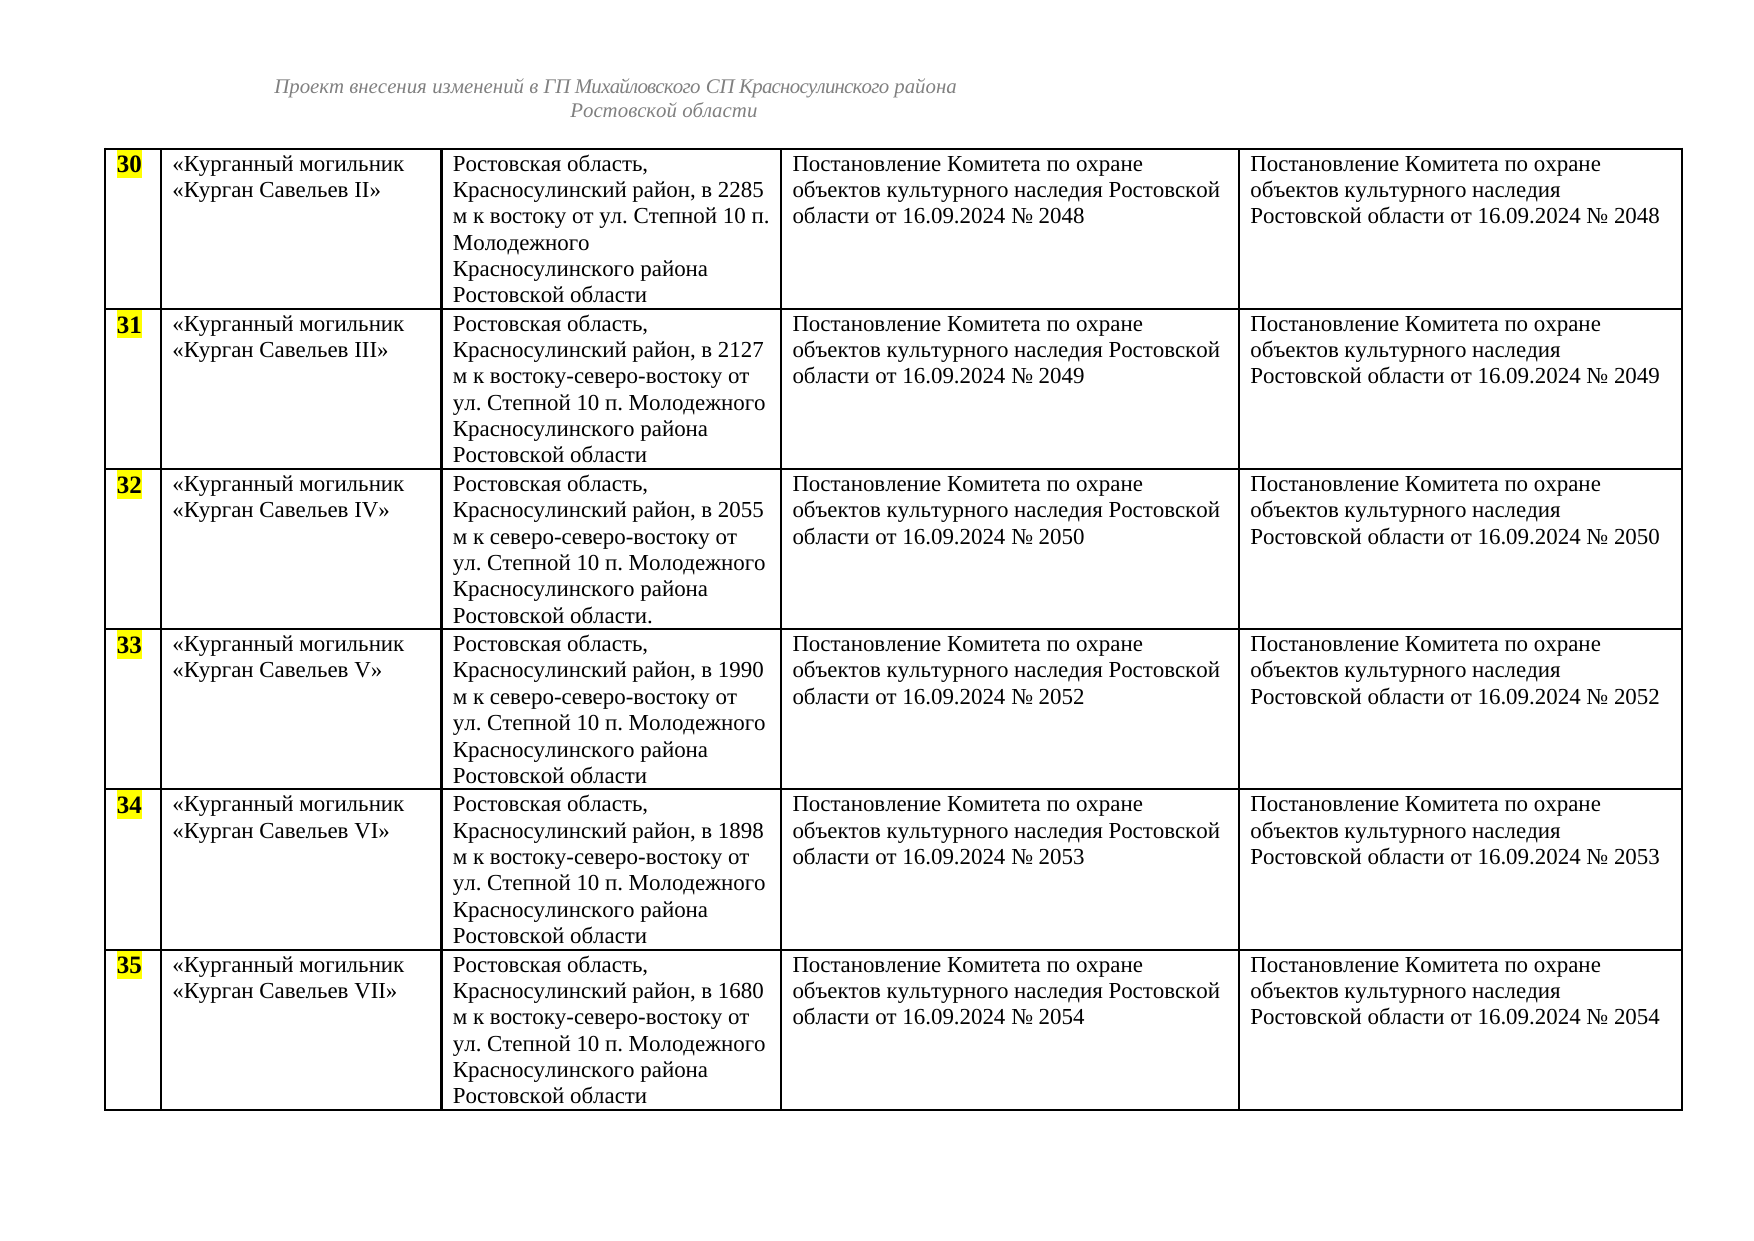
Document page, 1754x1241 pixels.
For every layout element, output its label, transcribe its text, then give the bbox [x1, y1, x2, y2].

table_cell Постановление Комитета по охране объектов культурного наследия Ростовской области от 16.09.2024 № 2050 [782, 470, 1238, 628]
table_cell Постановление Комитета по охране объектов культурного наследия Ростовской области от 16.09.2024 № 2054 [782, 951, 1238, 1109]
table_cell Ростовская область, Красносулинский район, в 2127 м к востоку-северо-востоку от ул. Степной 10 п. Молодежного Красносулинского района Ростовской области [443, 310, 780, 468]
table_cell Постановление Комитета по охране объектов культурного наследия Ростовской области от 16.09.2024 № 2052 [1240, 630, 1681, 788]
table_cell Ростовская область, Красносулинский район, в 1898 м к востоку-северо-востоку от ул. Степной 10 п. Молодежного Красносулинского района Ростовской области [443, 790, 780, 948]
table_cell Ростовская область, Красносулинский район, в 1990 м к северо-северо-востоку от ул. Степной 10 п. Молодежного Красносулинского района Ростовской области [443, 630, 780, 788]
table_cell 32 [106, 470, 160, 628]
table_cell «Курганный могильник «Курган Савельев VI» [162, 790, 440, 948]
table_cell Постановление Комитета по охране объектов культурного наследия Ростовской области от 16.09.2024 № 2053 [1240, 790, 1681, 948]
table_cell «Курганный могильник «Курган Савельев II» [162, 150, 440, 308]
table_cell Постановление Комитета по охране объектов культурного наследия Ростовской области от 16.09.2024 № 2048 [782, 150, 1238, 308]
table_cell Ростовская область, Красносулинский район, в 2285 м к востоку от ул. Степной 10 п. Молодежного Красносулинского района Ростовской области [443, 150, 780, 308]
table_cell Постановление Комитета по охране объектов культурного наследия Ростовской области от 16.09.2024 № 2049 [782, 310, 1238, 468]
table_cell Постановление Комитета по охране объектов культурного наследия Ростовской области от 16.09.2024 № 2048 [1240, 150, 1681, 308]
table_cell «Курганный могильник «Курган Савельев VII» [162, 951, 440, 1109]
table_cell 30 [106, 150, 160, 308]
table_cell 35 [106, 951, 160, 1109]
table_cell Постановление Комитета по охране объектов культурного наследия Ростовской области от 16.09.2024 № 2052 [782, 630, 1238, 788]
table_cell Ростовская область, Красносулинский район, в 2055 м к северо-северо-востоку от ул. Степной 10 п. Молодежного Красносулинского района Ростовской области. [443, 470, 780, 628]
table_cell 34 [106, 790, 160, 948]
table_cell Постановление Комитета по охране объектов культурного наследия Ростовской области от 16.09.2024 № 2053 [782, 790, 1238, 948]
table_cell «Курганный могильник «Курган Савельев IV» [162, 470, 440, 628]
table_cell 31 [106, 310, 160, 468]
table_cell Ростовская область, Красносулинский район, в 1680 м к востоку-северо-востоку от ул. Степной 10 п. Молодежного Красносулинского района Ростовской области [443, 951, 780, 1109]
table_cell Постановление Комитета по охране объектов культурного наследия Ростовской области от 16.09.2024 № 2050 [1240, 470, 1681, 628]
table_cell Постановление Комитета по охране объектов культурного наследия Ростовской области от 16.09.2024 № 2054 [1240, 951, 1681, 1109]
table_cell Постановление Комитета по охране объектов культурного наследия Ростовской области от 16.09.2024 № 2049 [1240, 310, 1681, 468]
table_cell «Курганный могильник «Курган Савельев III» [162, 310, 440, 468]
table_cell «Курганный могильник «Курган Савельев V» [162, 630, 440, 788]
table_cell 33 [106, 630, 160, 788]
